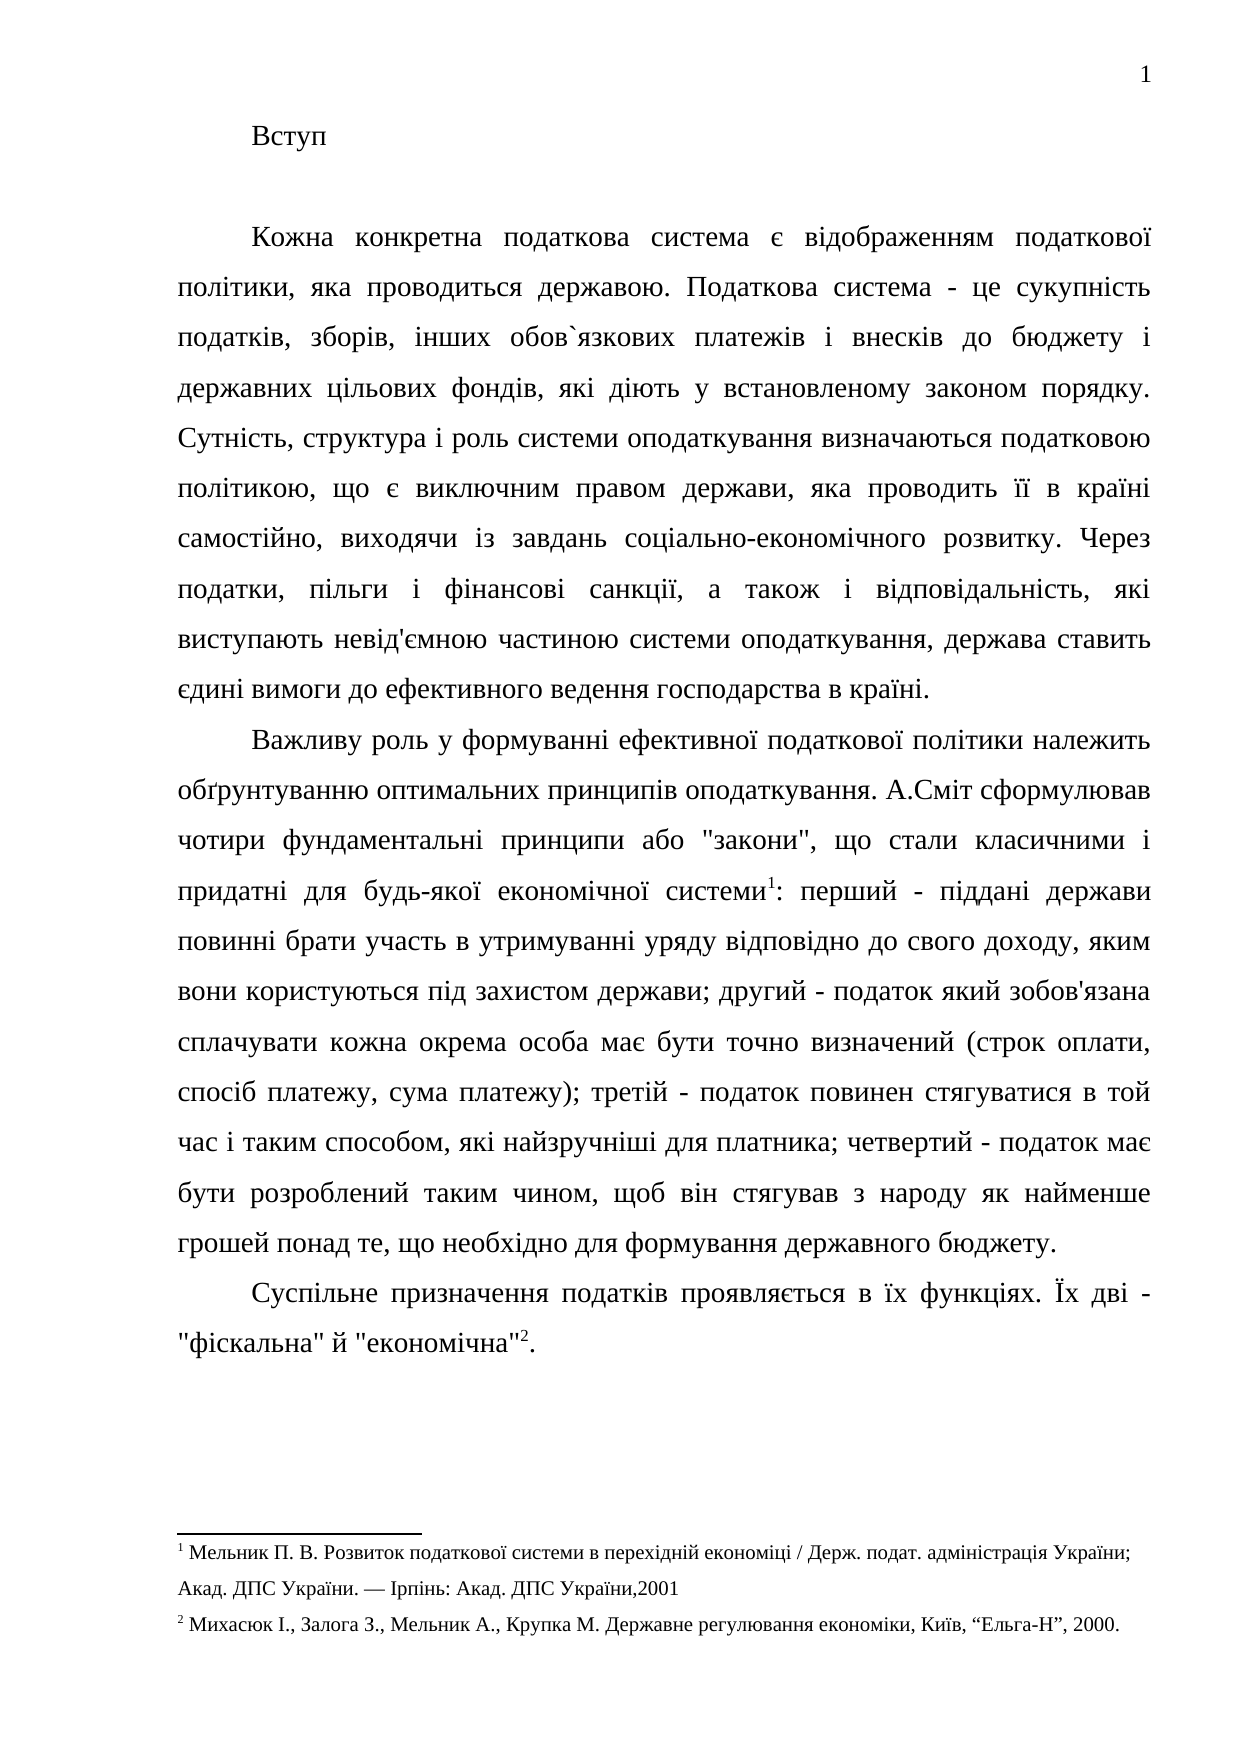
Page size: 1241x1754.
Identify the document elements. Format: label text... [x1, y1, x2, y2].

text Вступ [177, 118, 1152, 152]
text Суспільне призначення податків проявляється в їх функціях. Їх дві - "фіскальна" й "економічна". [177, 1275, 1152, 1359]
text Кожна конкретна податкова система є відображенням податкової політики, яка проводиться державою. Податкова система - це сукупність податків, зборів, інших обов`язкових платежів і внесків до бюджету і державних цільових фондів, які діють у встановленому законом порядку. Сутність, структура і роль системи оподаткування визначаються податковою політикою, що є виключним правом держави, яка проводить її в країні самостійно, виходячи із завдань соціально-економічного розвитку. Через податки, пільги і фінансові санкції, а також і відповідальність, які виступають невід'ємною частиною системи оподаткування, держава ставить єдині вимоги до ефективного ведення господарства в країні. [177, 219, 1152, 705]
text Важливу роль у формуванні ефективної податкової політики належить обґрунтуванню оптимальних принципів оподаткування. А.Сміт сформулював чотири фундаментальні принципи або "закони", що стали класичними і придатні для будь-якої економічної системи: перший - піддані держави повинні брати участь в утримуванні уряду відповідно до свого доходу, яким вони користуються під захистом держави; другий - податок який зобов'язана сплачувати кожна окрема особа має бути точно визначений (строк оплати, спосіб платежу, сума платежу); третій - податок повинен стягуватися в той час і таким способом, які найзручніші для платника; четвертий - податок має бути розроблений таким чином, щоб він стягував з народу як найменше грошей понад те, що необхідно для формування державного бюджету. [177, 722, 1152, 1258]
